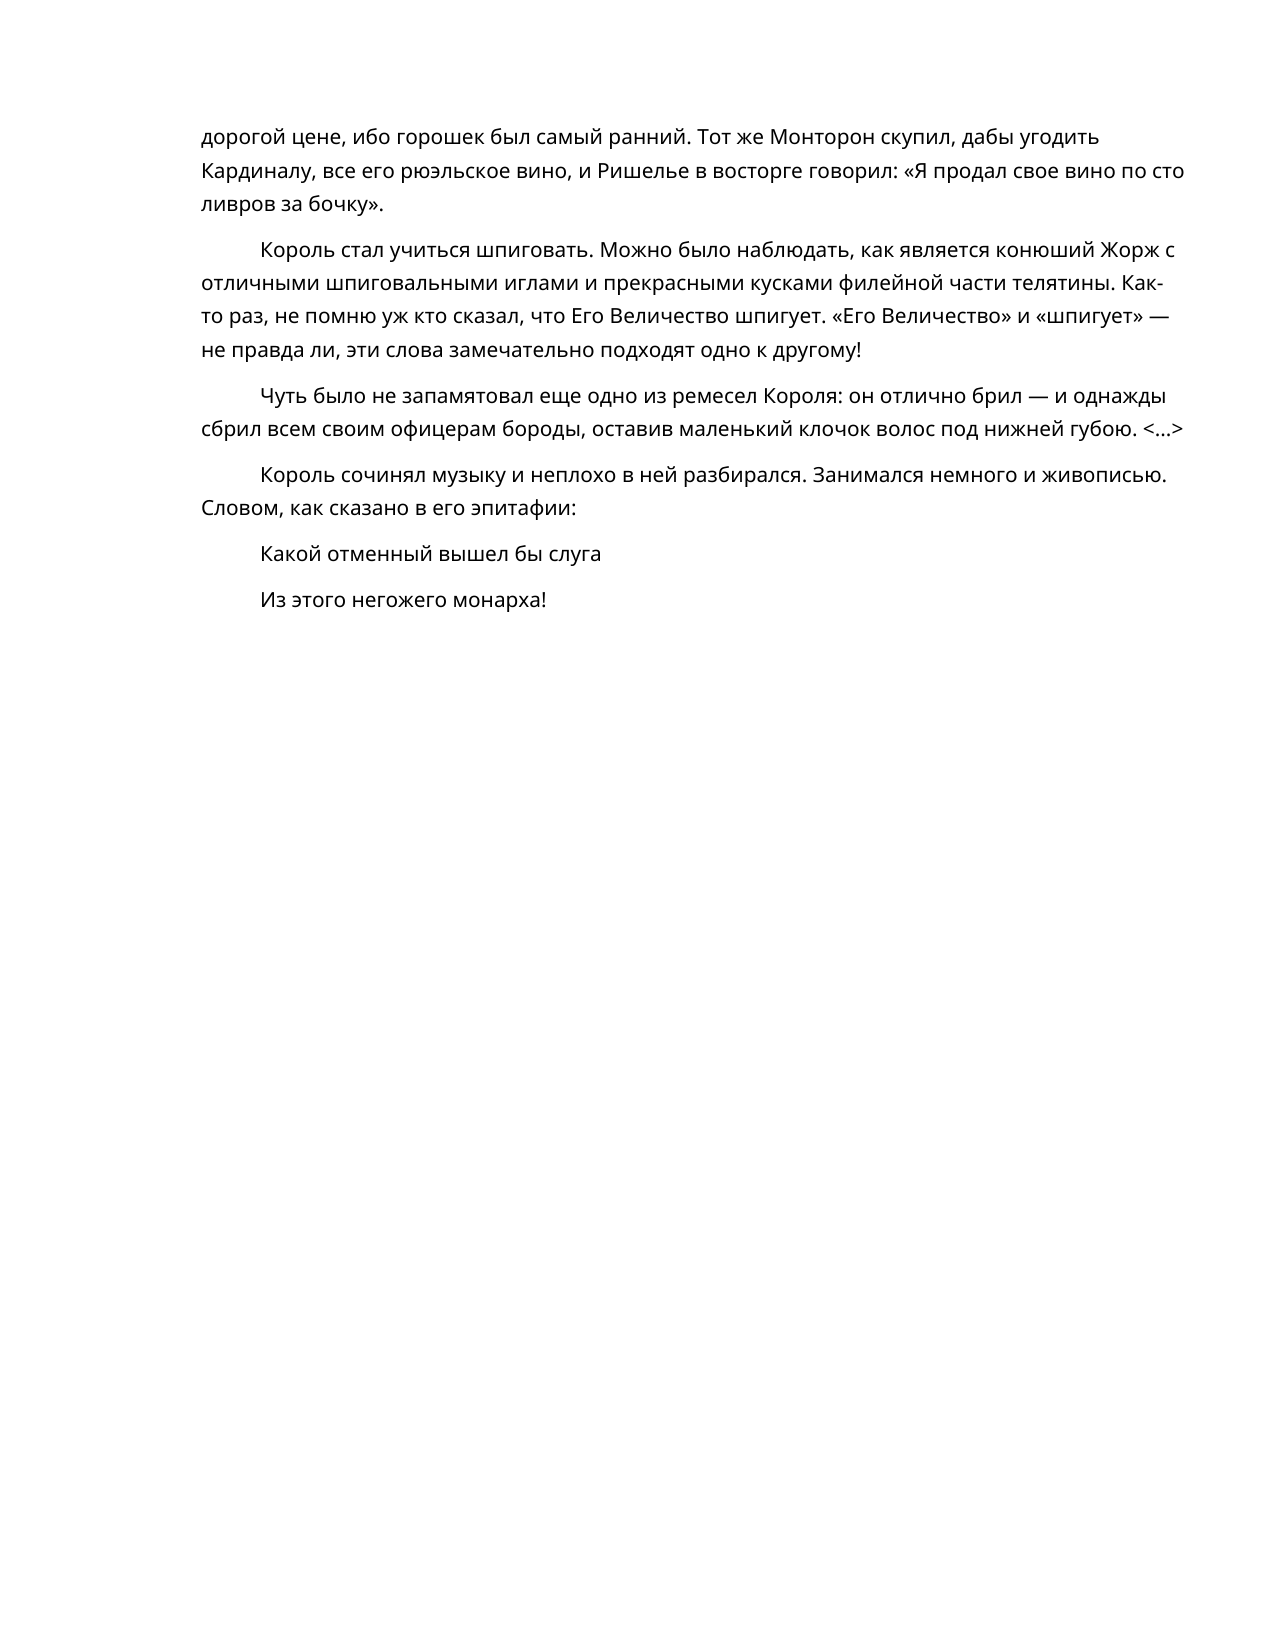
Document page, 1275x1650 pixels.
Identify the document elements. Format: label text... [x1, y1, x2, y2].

text Чуть было не запамятовал еще одно из ремесел Короля: он отлично брил — и однажды сбрил всем своим офицерам бороды, оставив маленький клочок волос под нижней губою. <...> [201, 376, 1186, 443]
text Какой отменный вышел бы слуга [201, 535, 1186, 568]
text Король сочинял музыку и неплохо в ней разбирался. Занимался немного и живописью. Словом, как сказано в его эпитафии: [201, 456, 1186, 522]
text Король стал учиться шпиговать. Можно было наблюдать, как является конюший Жорж с отличными шпиговальными иглами и прекрасными кусками филейной части телятины. Как-то раз, не помню уж кто сказал, что Его Величество шпигует. «Его Величество» и «шпигует» — не правда ли, эти слова замечательно подходят одно к другому! [201, 231, 1186, 364]
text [201, 118, 1186, 218]
text Из этого негожего монарха! [201, 581, 1186, 614]
